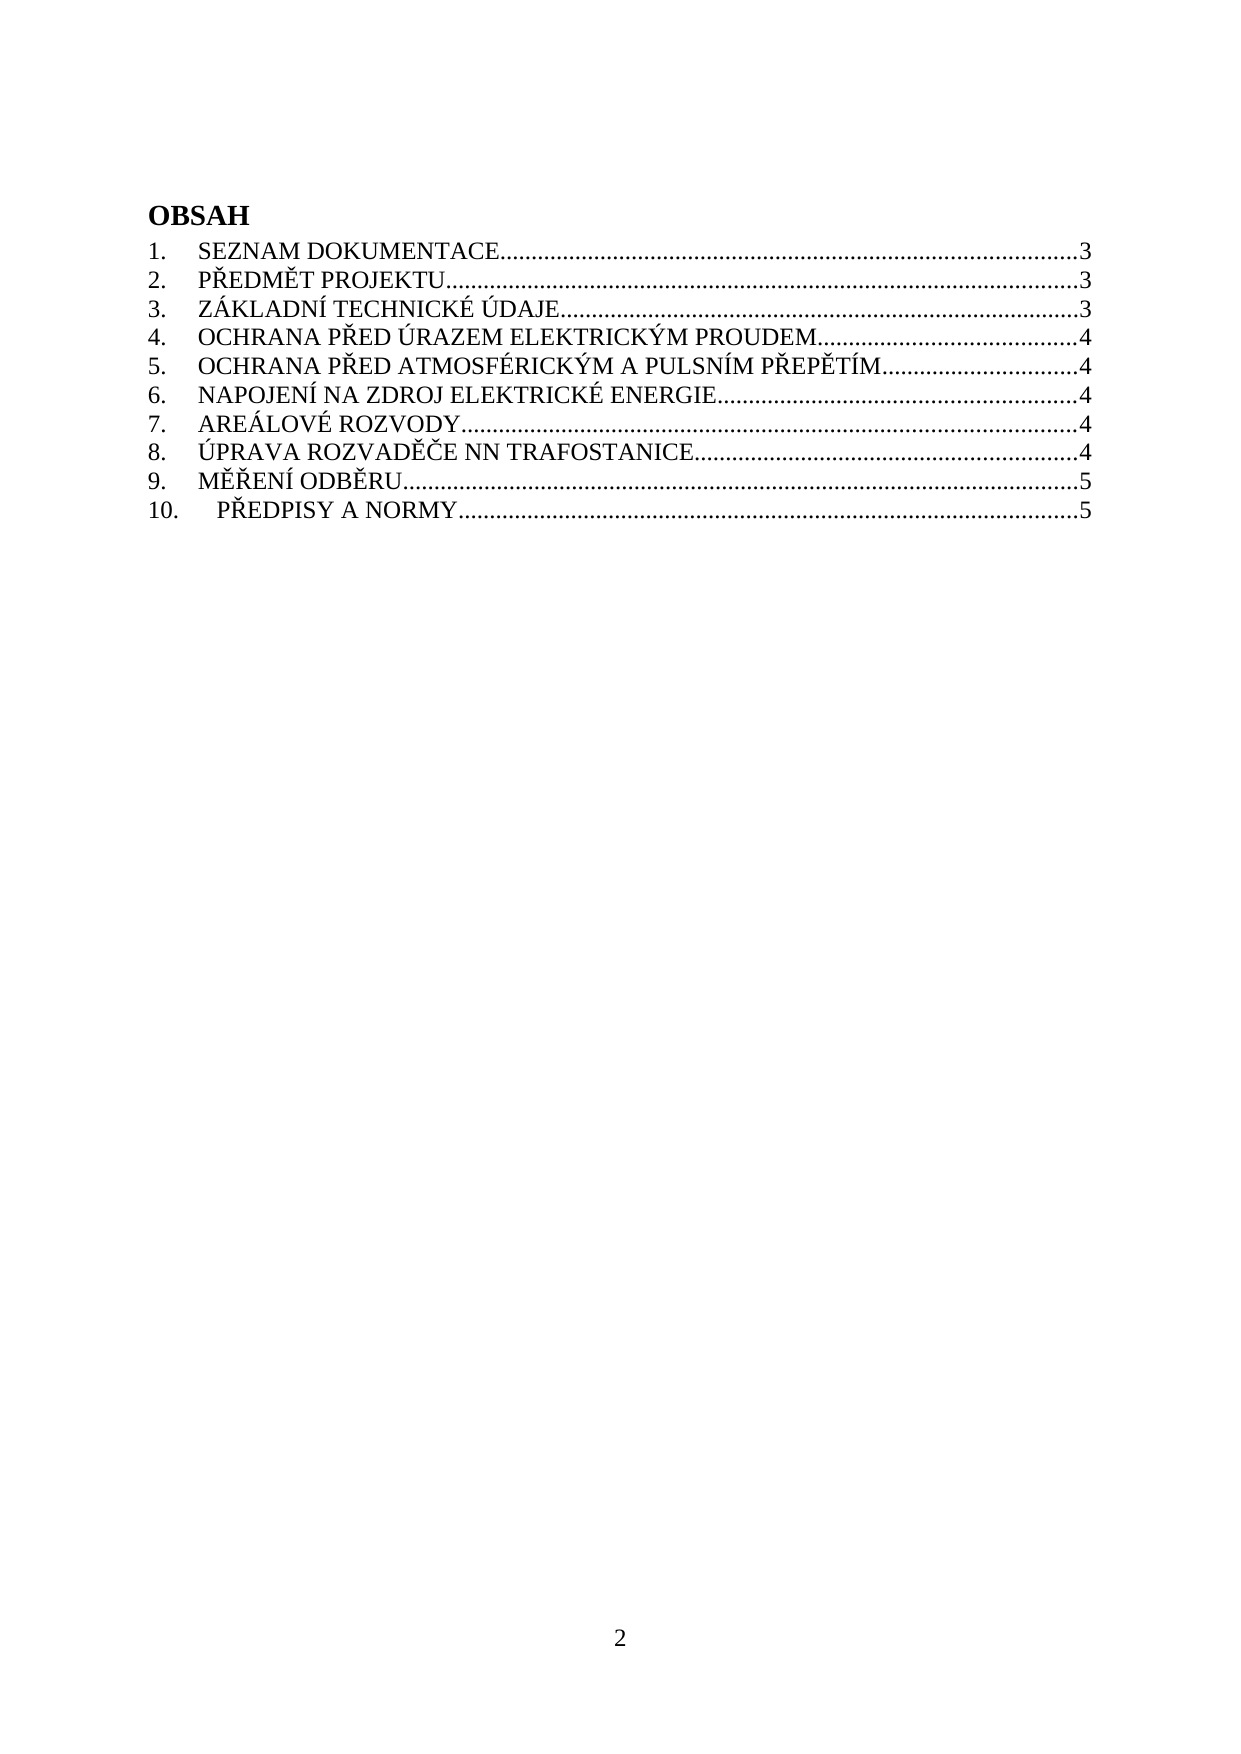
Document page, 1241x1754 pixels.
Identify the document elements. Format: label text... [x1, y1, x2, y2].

text 4. OCHRANA PŘED ÚRAZEM ELEKTRICKÝM PROUDEM 4 [148, 322, 1093, 351]
text 7. AREÁLOVÉ ROZVODY 4 [148, 409, 1093, 437]
text 3. ZÁKLADNÍ TECHNICKÉ ÚDAJE 3 [148, 294, 1093, 322]
text 9. Měření odběru 5 [148, 466, 1093, 495]
text 2. PŘEDMĚT PROJEKTU 3 [148, 265, 1093, 294]
text 6. Napojení na zdroj elektrické energie 4 [148, 380, 1093, 409]
text 1. Seznam dokumentace 3 [148, 236, 1093, 265]
subtitle OBSAH [148, 198, 1093, 231]
text 10. PŘEDPISY A NORMY 5 [148, 495, 1093, 524]
text 5. Ochrana před atmosférickým a pulsním přepětím 4 [148, 351, 1093, 380]
text 8. ÚPRAVA ROZVADĚČE NN TRAFOSTAnice 4 [148, 437, 1093, 466]
